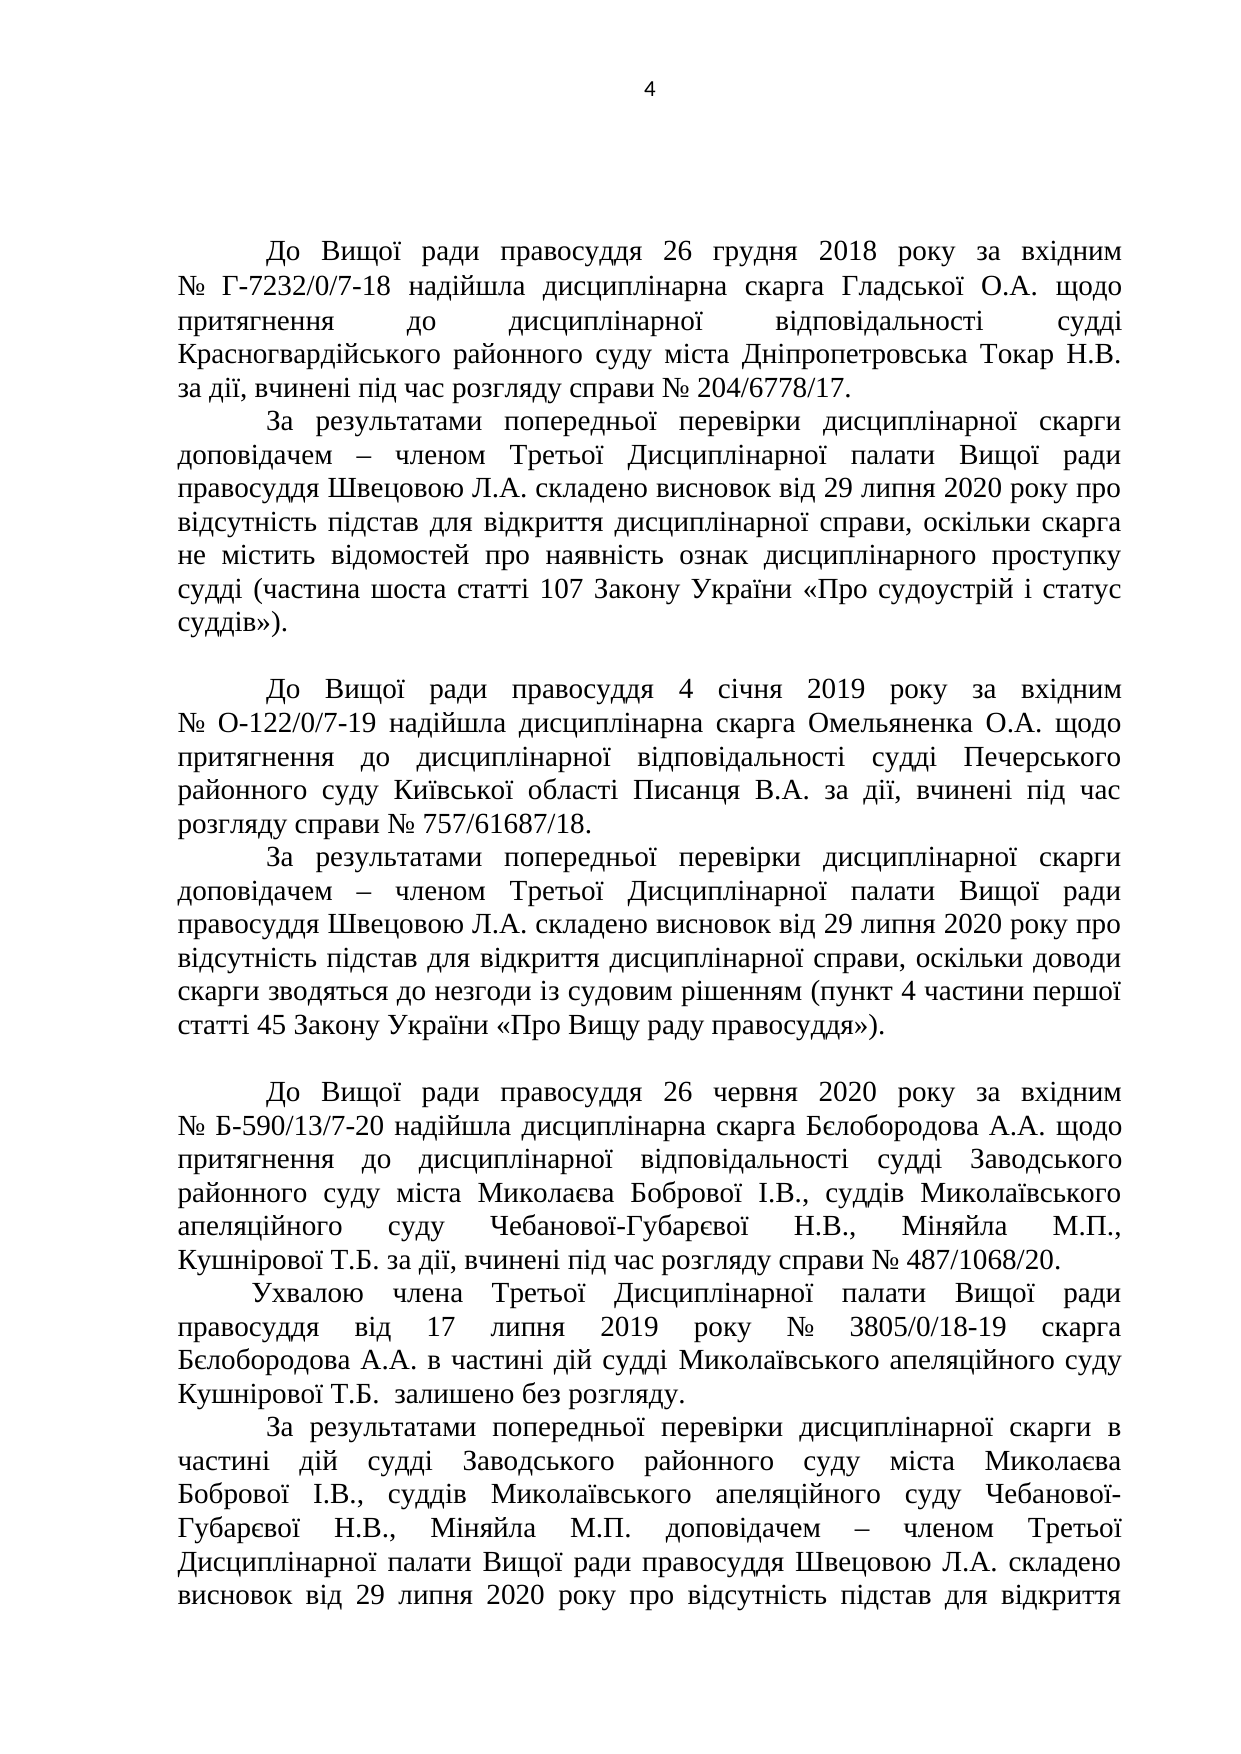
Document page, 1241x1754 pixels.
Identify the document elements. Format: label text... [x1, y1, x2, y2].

text За результатами попередньої перевірки дисциплінарної скарги доповідачем – членом Третьої Дисциплінарної палати Вищої ради правосуддя Швецовою Л.А. складено висновок від 29 липня 2020 року про відсутність підстав для відкриття дисциплінарної справи, оскільки доводи скарги зводяться до незгоди із судовим рішенням (пункт 4 частини першої статті 45 Закону України «Про Вищу раду правосуддя»). [177, 839, 1122, 1041]
text Ухвалою члена Третьої Дисциплінарної палати Вищої ради правосуддя від 17 липня 2019 року № 3805/0/18-19 скарга Бєлобородова А.А. в частині дій судді Миколаївського апеляційного суду Кушнірової Т.Б. залишено без розгляду. [177, 1275, 1122, 1409]
text До Вищої ради правосуддя 26 червня 2020 року за вхідним № Б-590/13/7-20 надійшла дисциплінарна скарга Бєлобородова А.А. щодо притягнення до дисциплінарної відповідальності судді Заводського районного суду міста Миколаєва Бобрової І.В., суддів Миколаївського апеляційного суду Чебанової-Губарєвої Н.В., Міняйла М.П., Кушнірової Т.Б. за дії, вчинені під час розгляду справи № 487/1068/20. [177, 1074, 1122, 1275]
text За результатами попередньої перевірки дисциплінарної скарги доповідачем – членом Третьої Дисциплінарної палати Вищої ради правосуддя Швецовою Л.А. складено висновок від 29 липня 2020 року про відсутність підстав для відкриття дисциплінарної справи, оскільки скарга не містить відомостей про наявність ознак дисциплінарного проступку судді (частина шоста статті 107 Закону України «Про судоустрій і статус суддів»). [177, 403, 1122, 638]
text До Вищої ради правосуддя 4 січня 2019 року за вхідним № О-122/0/7-19 надійшла дисциплінарна скарга Омельяненка О.А. щодо притягнення до дисциплінарної відповідальності судді Печерського районного суду Київської області Писанця В.А. за дії, вчинені під час розгляду справи № 757/61687/18. [177, 672, 1122, 839]
text До Вищої ради правосуддя 26 грудня 2018 року за вхідним № Г-7232/0/7-18 надійшла дисциплінарна скарга Гладської О.А. щодо притягнення до дисциплінарної відповідальності судді Красногвардійського районного суду міста Дніпропетровська Токар Н.В. за дії, вчинені під час розгляду справи № 204/6778/17. [177, 233, 1122, 403]
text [177, 1409, 1122, 1611]
